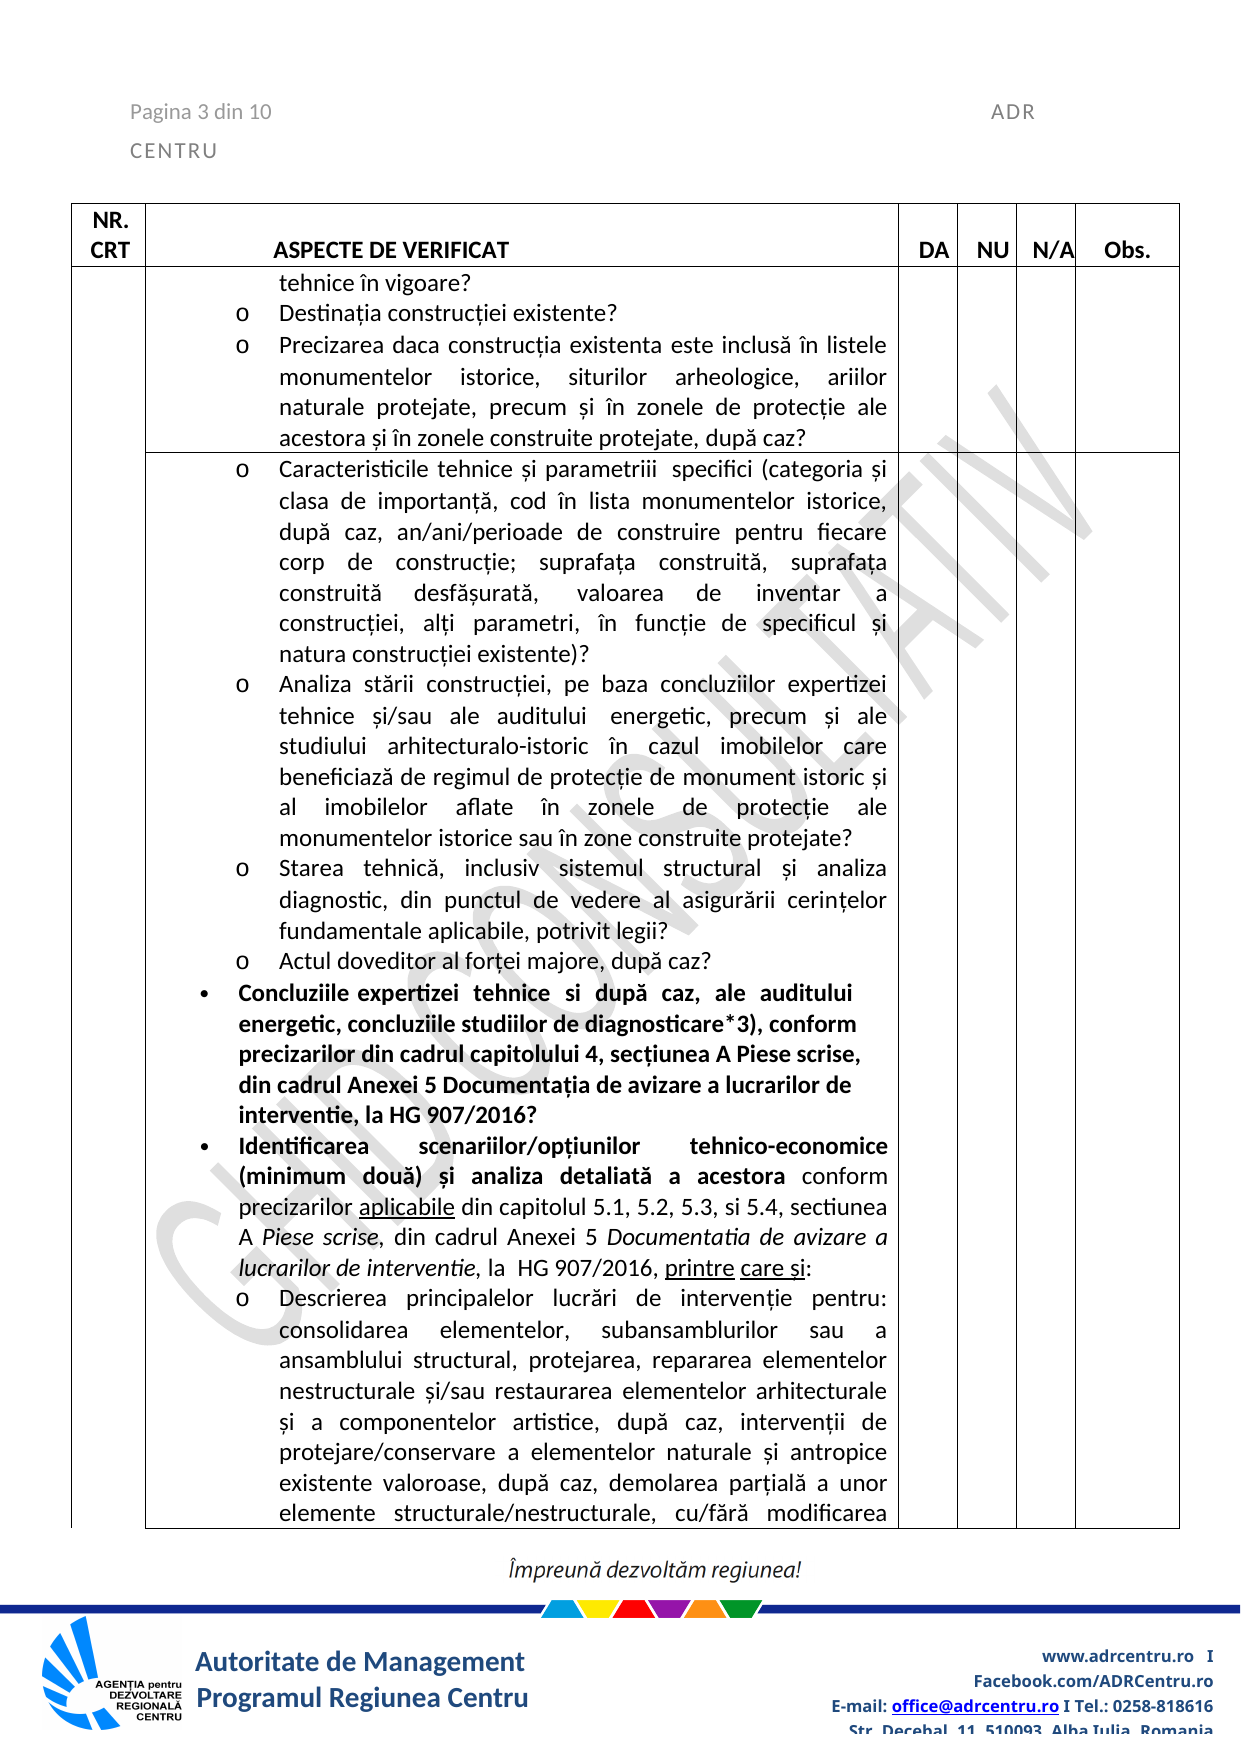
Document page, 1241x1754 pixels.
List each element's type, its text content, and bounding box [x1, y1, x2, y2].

table_cell [72, 267, 145, 1528]
table_cell [899, 453, 957, 1528]
picture [0, 1600, 550, 1730]
table_cell [1076, 267, 1179, 452]
table_header NR. CRT [72, 204, 145, 266]
table_cell [1017, 267, 1075, 452]
table_cell [1076, 453, 1179, 1528]
table_cell [899, 267, 957, 452]
table_header N/A [1017, 204, 1075, 266]
table_header NU [958, 204, 1016, 266]
table_cell [958, 267, 1016, 452]
table_cell [958, 453, 1016, 1528]
table_header ASPECTE DE VERIFICAT [146, 204, 898, 266]
picture [495, 1556, 814, 1583]
table_header Obs. [1076, 204, 1179, 266]
table_cell [1017, 453, 1075, 1528]
picture [574, 1600, 1241, 1618]
table_header DA [899, 204, 957, 266]
